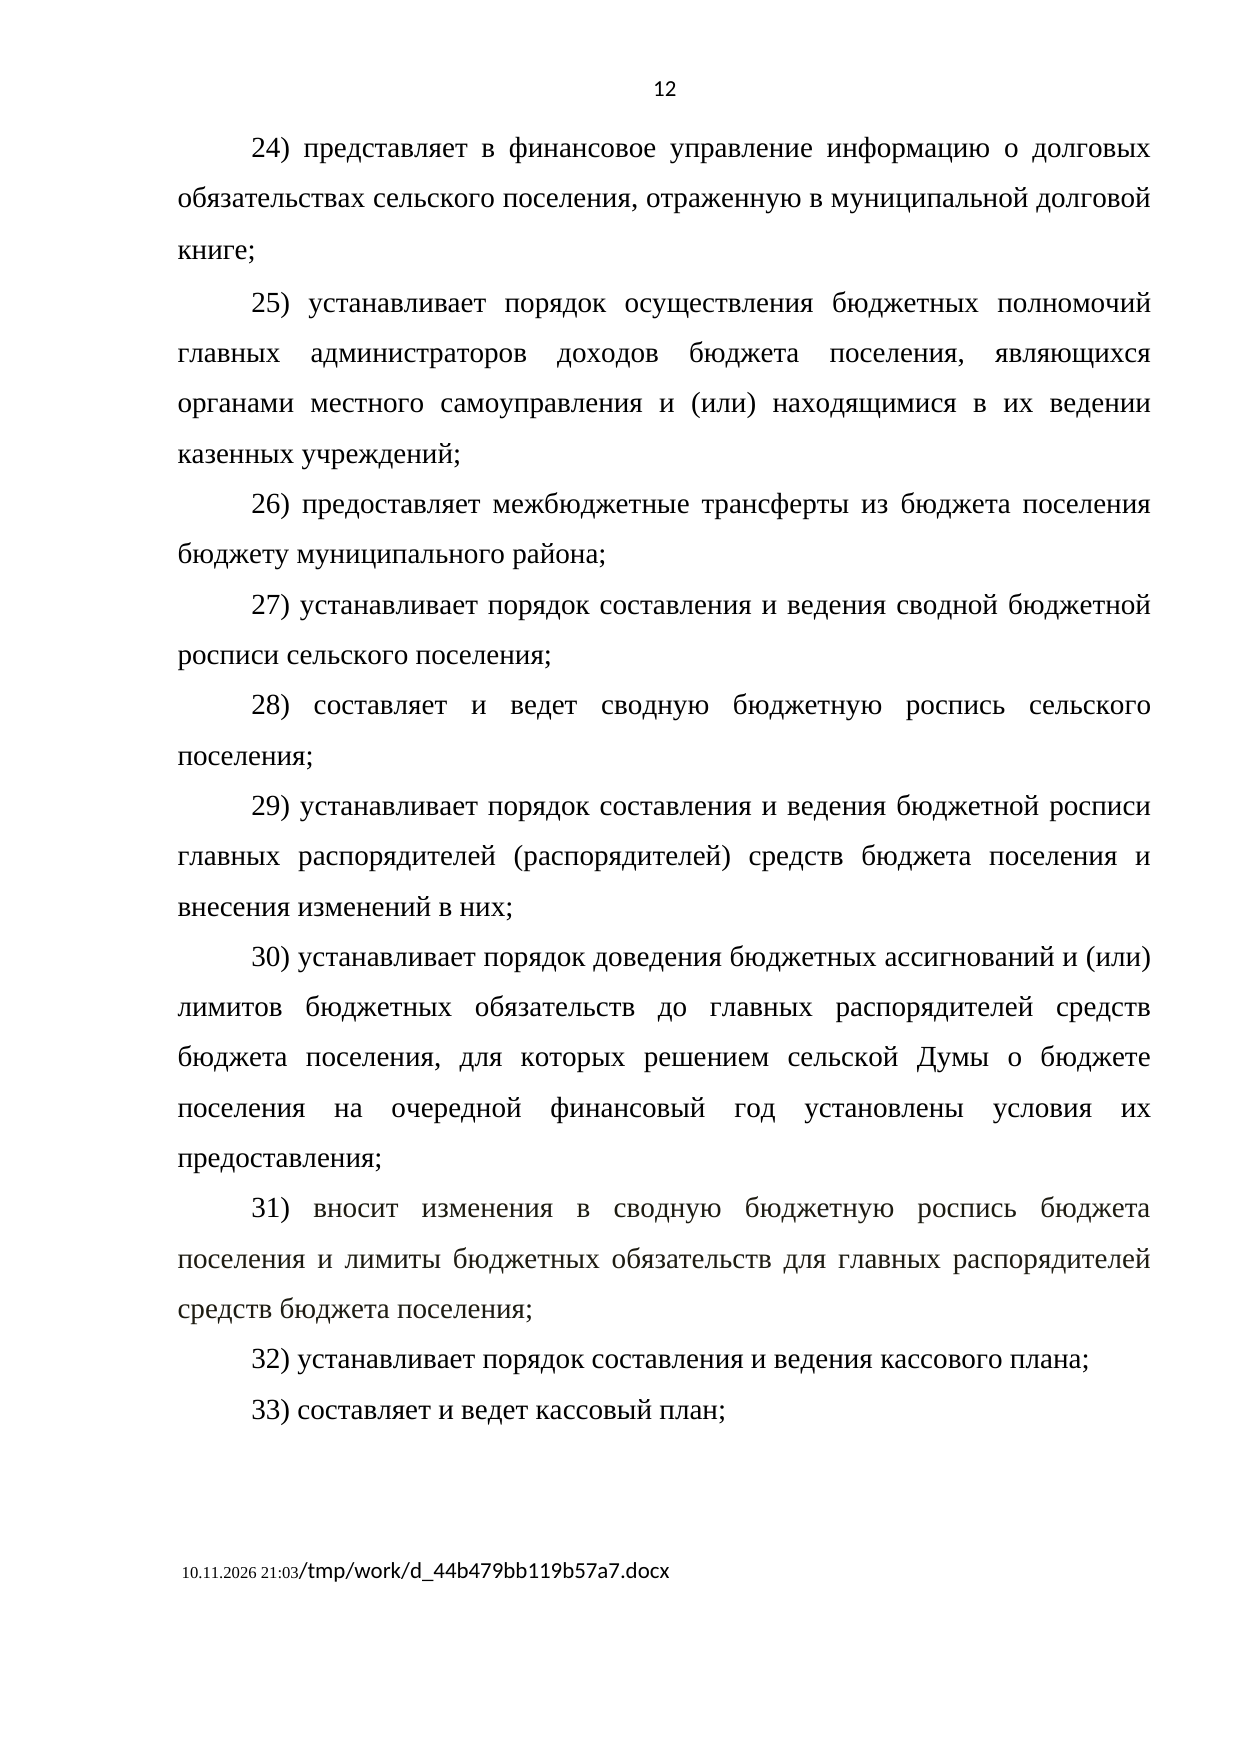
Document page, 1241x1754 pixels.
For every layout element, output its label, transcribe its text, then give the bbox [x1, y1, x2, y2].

text 26) предоставляет межбюджетные трансферты из бюджета поселения бюджету муниципального района; [177, 486, 1152, 570]
text 25) устанавливает порядок осуществления бюджетных полномочий главных администраторов доходов бюджета поселения, являющихся органами местного самоуправления и (или) находящимися в их ведении казенных учреждений; [177, 285, 1152, 469]
text 30) устанавливает порядок доведения бюджетных ассигнований и (или) лимитов бюджетных обязательств до главных распорядителей средств бюджета поселения, для которых решением сельской Думы о бюджете поселения на очередной финансовый год установлены условия их предоставления; [177, 939, 1152, 1174]
text 29) устанавливает порядок составления и ведения бюджетной росписи главных распорядителей (распорядителей) средств бюджета поселения и внесения изменений в них; [177, 788, 1152, 922]
text 28) составляет и ведет сводную бюджетную роспись сельского поселения; [177, 687, 1152, 771]
text 32) устанавливает порядок составления и ведения кассового плана; [177, 1341, 1152, 1375]
text 24) представляет в финансовое управление информацию о долговых обязательствах сельского поселения, отраженную в муниципальной долговой книге; [177, 130, 1152, 267]
text 33) составляет и ведет кассовый план; [177, 1392, 1152, 1425]
text 27) устанавливает порядок составления и ведения сводной бюджетной росписи сельского поселения; [177, 587, 1152, 671]
text 31) вносит изменения в сводную бюджетную роспись бюджета поселения и лимиты бюджетных обязательств для главных распорядителей средств бюджета поселения; [177, 1191, 1152, 1325]
